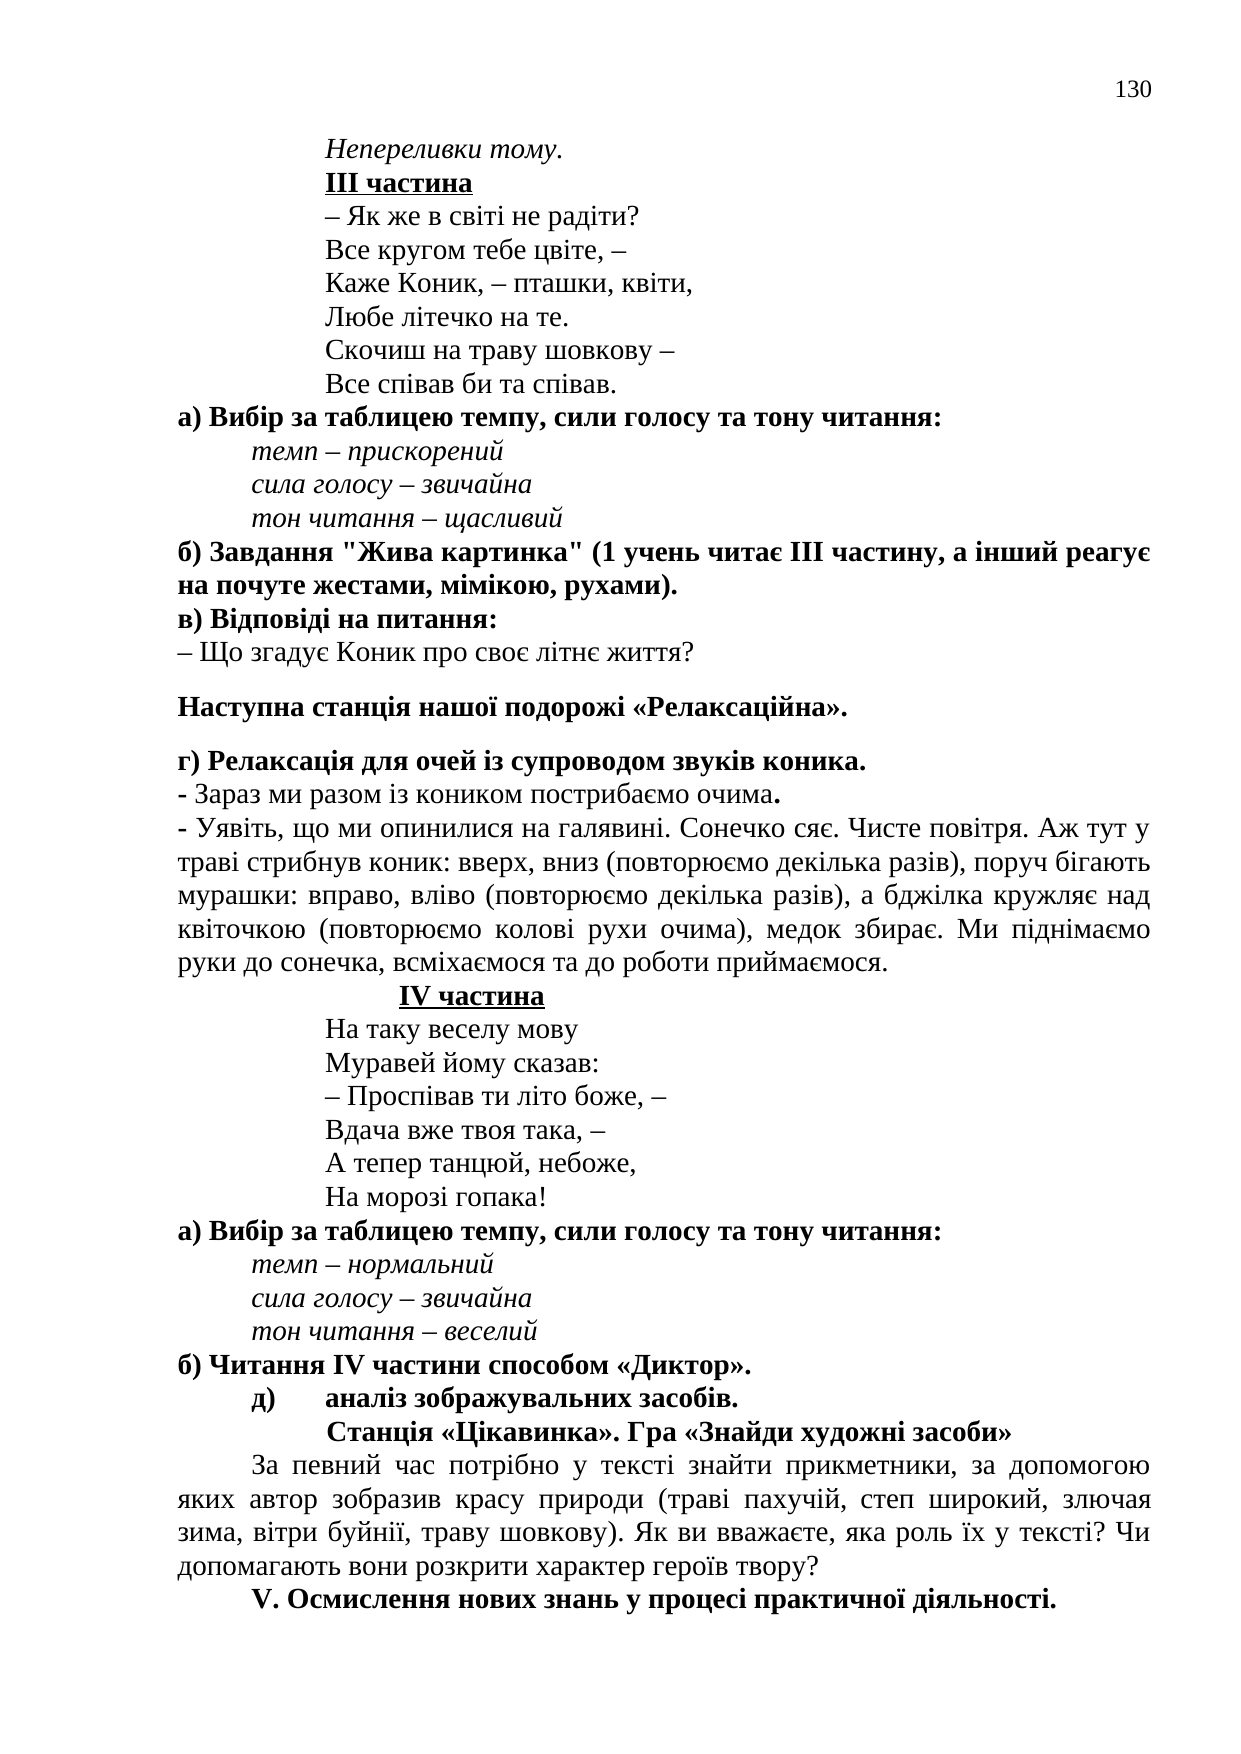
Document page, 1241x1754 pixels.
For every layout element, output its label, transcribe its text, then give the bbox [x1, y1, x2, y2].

text Непереливки тому. [325, 131, 1152, 165]
list д) аналіз зображувальних засобів. [177, 1380, 1152, 1414]
text г) Релаксація для очей із супроводом звуків коника. [177, 743, 1152, 777]
text темп – нормальний [177, 1246, 1152, 1280]
text в) Відповіді на питання: [177, 601, 1152, 634]
text - Уявіть, що ми опинилися на галявині. Сонечко сяє. Чисте повітря. Аж тут у траві стрибнув коник: вверх, вниз (повторюємо декілька разів), поруч бігають мурашки: вправо, вліво (повторюємо декілька разів), а бджілка кружляє над квіточкою (повторюємо колові рухи очима), медок збирає. Ми піднімаємо руки до сонечка, всміхаємося та до роботи приймаємося. [177, 810, 1152, 978]
text – Як же в світі не радіти? Все кругом тебе цвіте, – Каже Коник, – пташки, квіти, Любе літечко на те. Скочиш на траву шовкову – Все співав би та співав. [325, 198, 1152, 399]
text а) Вибір за таблицею темпу, сили голосу та тону читання: [177, 1213, 1152, 1246]
text – Що згадує Коник про своє літнє життя? [177, 634, 1152, 668]
list V. Осмислення нових знань у процесі практичної діяльності. [177, 1582, 1152, 1615]
text ІV частина [325, 978, 1152, 1011]
text а) Вибір за таблицею темпу, сили голосу та тону читання: [177, 399, 1152, 433]
text На таку веселу мову Муравей йому сказав: – Проспівав ти літо боже, – Вдача вже твоя така, – А тепер танцюй, небоже, На морозі гопака! [325, 1011, 1152, 1213]
text сила голосу – звичайна [177, 1280, 1152, 1313]
list За певний час потрібно у тексті знайти прикметники, за допомогою яких автор зобразив красу природи (траві пахучій, степ широкий, злючая зима, вітри буйнії, траву шовкову). Як ви вважаєте, яка роль їх у тексті? Чи допомагають вони розкрити характер героїв твору? [177, 1447, 1152, 1582]
text б) Читання ІV частини способом «Диктор». [177, 1347, 1152, 1380]
text б) Завдання "Жива картинка" (1 учень читає ІІІ частину, а інший реагує на почуте жестами, мімікою, рухами). [177, 534, 1152, 601]
text тон читання – веселий [177, 1313, 1152, 1347]
list Станція «Цікавинка». Гра «Знайди художні засоби» [252, 1414, 1152, 1447]
text Наступна станція нашої подорожі «Релаксаційна». [177, 689, 1152, 722]
text сила голосу – звичайна [177, 467, 1152, 500]
text - Зараз ми разом із коником пострибаємо очима. [177, 777, 1152, 810]
text ІІІ частина [325, 165, 1152, 198]
text темп – прискорений [177, 433, 1152, 467]
text тон читання – щасливий [177, 500, 1152, 534]
